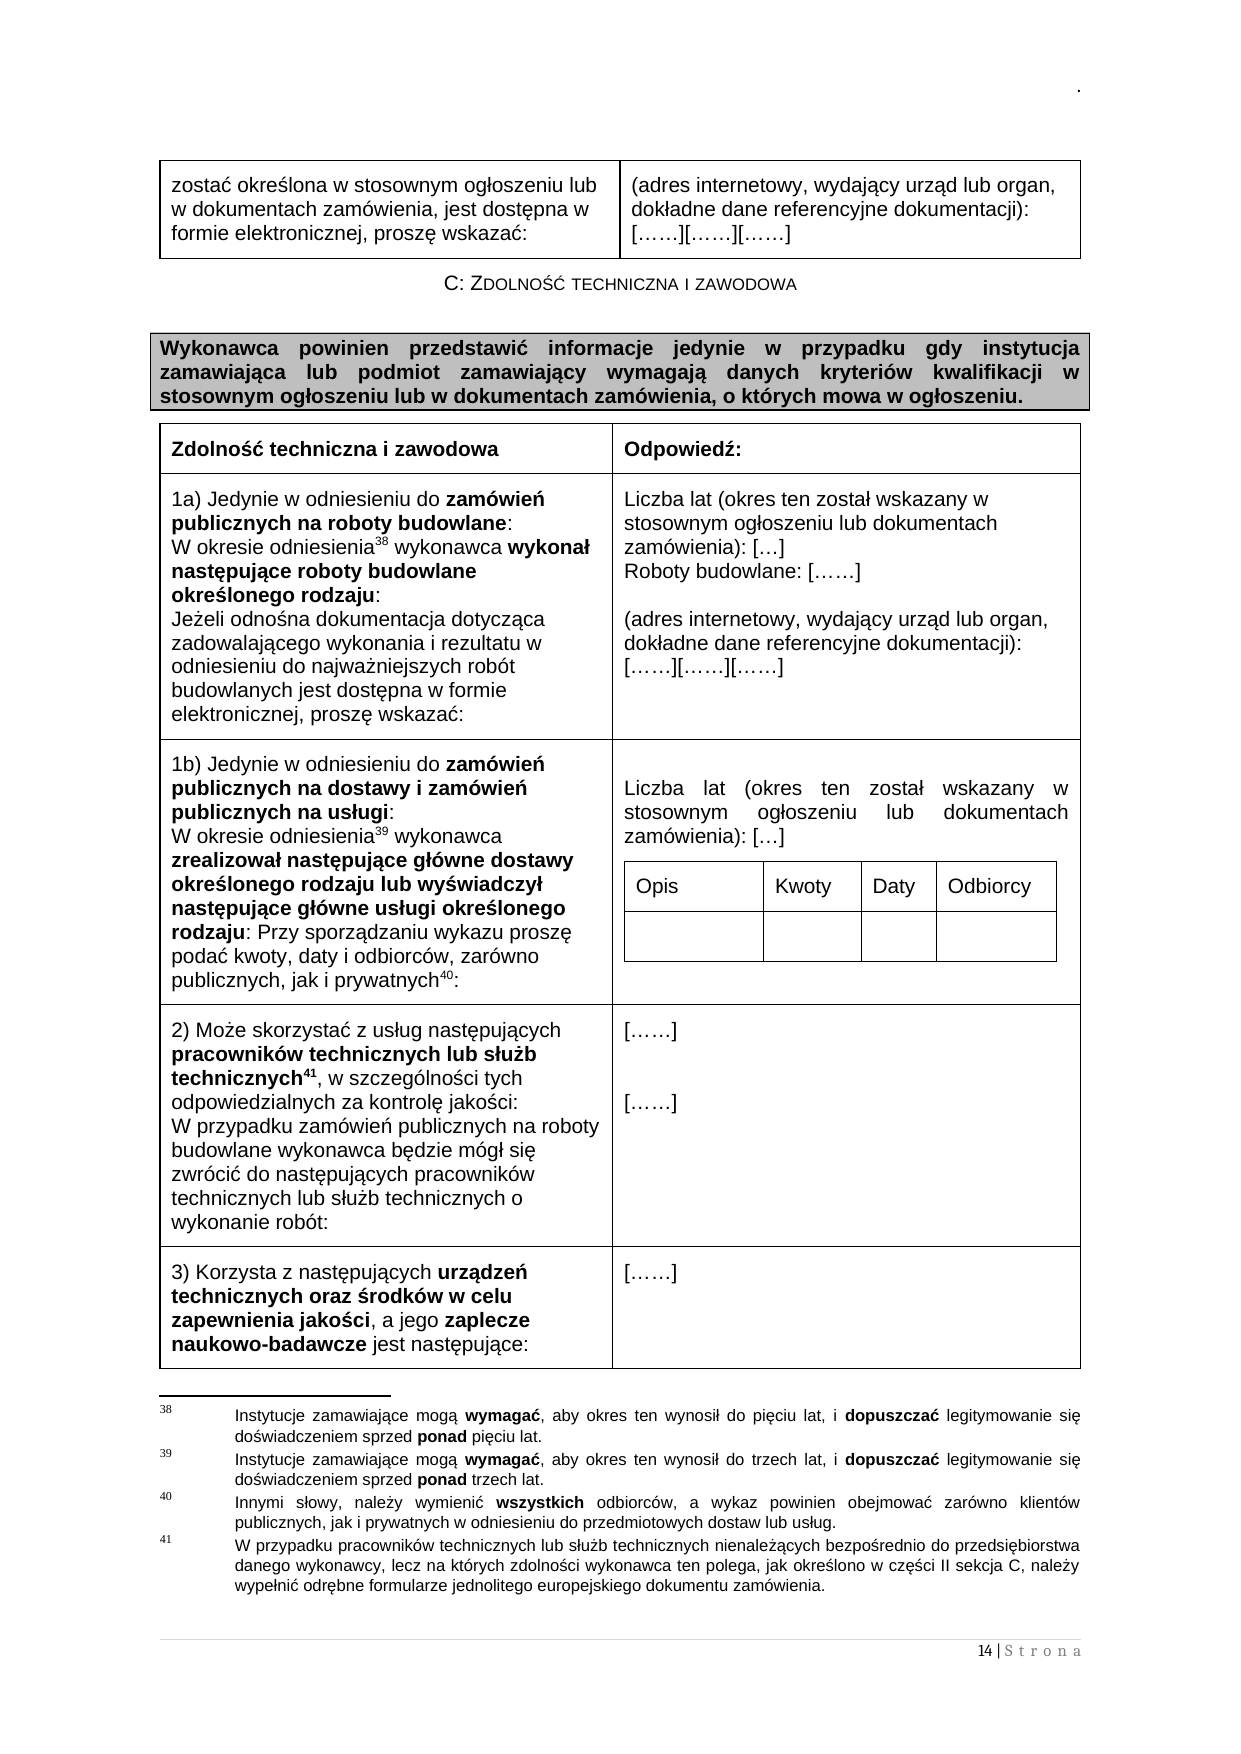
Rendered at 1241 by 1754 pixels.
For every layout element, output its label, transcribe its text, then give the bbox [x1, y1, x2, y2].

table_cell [621, 161, 1080, 257]
table_cell 1a) Jedynie w odniesieniu do zamówień publicznych na roboty budowlane: W okresie odniesienia wykonawca wykonał następujące roboty budowlane określonego rodzaju: Jeżeli odnośna dokumentacja dotycząca zadowalającego wykonania i rezultatu w odniesieniu do najważniejszych robót budowlanych jest dostępna w formie elektronicznej, proszę wskazać: [161, 474, 612, 739]
table_cell [……] [……] [613, 1005, 1080, 1246]
table_cell [……] [613, 1247, 1080, 1368]
table_cell Liczba lat (okres ten został wskazany w stosownym ogłoszeniu lub dokumentach zamówienia): […] [613, 740, 1080, 1004]
table_cell 2) Może skorzystać z usług następujących pracowników technicznych lub służb technicznych, w szczególności tych odpowiedzialnych za kontrolę jakości: W przypadku zamówień publicznych na roboty budowlane wykonawca będzie mógł się zwrócić do następujących pracowników technicznych lub służb technicznych o wykonanie robót: [161, 1005, 612, 1246]
table_cell 1b) Jedynie w odniesieniu do zamówień publicznych na dostawy i zamówień publicznych na usługi: W okresie odniesienia wykonawca zrealizował następujące główne dostawy określonego rodzaju lub wyświadczył następujące główne usługi określonego rodzaju: Przy sporządzaniu wykazu proszę podać kwoty, daty i odbiorców, zarówno publicznych, jak i prywatnych: [161, 740, 612, 1004]
table_cell 3) Korzysta z następujących urządzeń technicznych oraz środków w celu zapewnienia jakości, a jego zaplecze naukowo-badawcze jest następujące: [161, 1247, 612, 1368]
table_header Zdolność techniczna i zawodowa [161, 424, 612, 473]
table_header Odpowiedź: [613, 424, 1080, 473]
text C: Zdolność techniczna i zawodowa [159, 271, 1081, 295]
text Wykonawca powinien przedstawić informacje jedynie w przypadku gdy instytucja zamawiająca lub podmiot zamawiający wymagają danych kryteriów kwalifikacji w stosownym ogłoszeniu lub w dokumentach zamówienia, o których mowa w ogłoszeniu. [151, 334, 1089, 409]
table_cell Liczba lat (okres ten został wskazany w stosownym ogłoszeniu lub dokumentach zamówienia): […] Roboty budowlane: [……] (adres internetowy, wydający urząd lub organ, dokładne dane referencyjne dokumentacji): [……][……][……] [613, 474, 1080, 739]
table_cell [161, 161, 619, 257]
